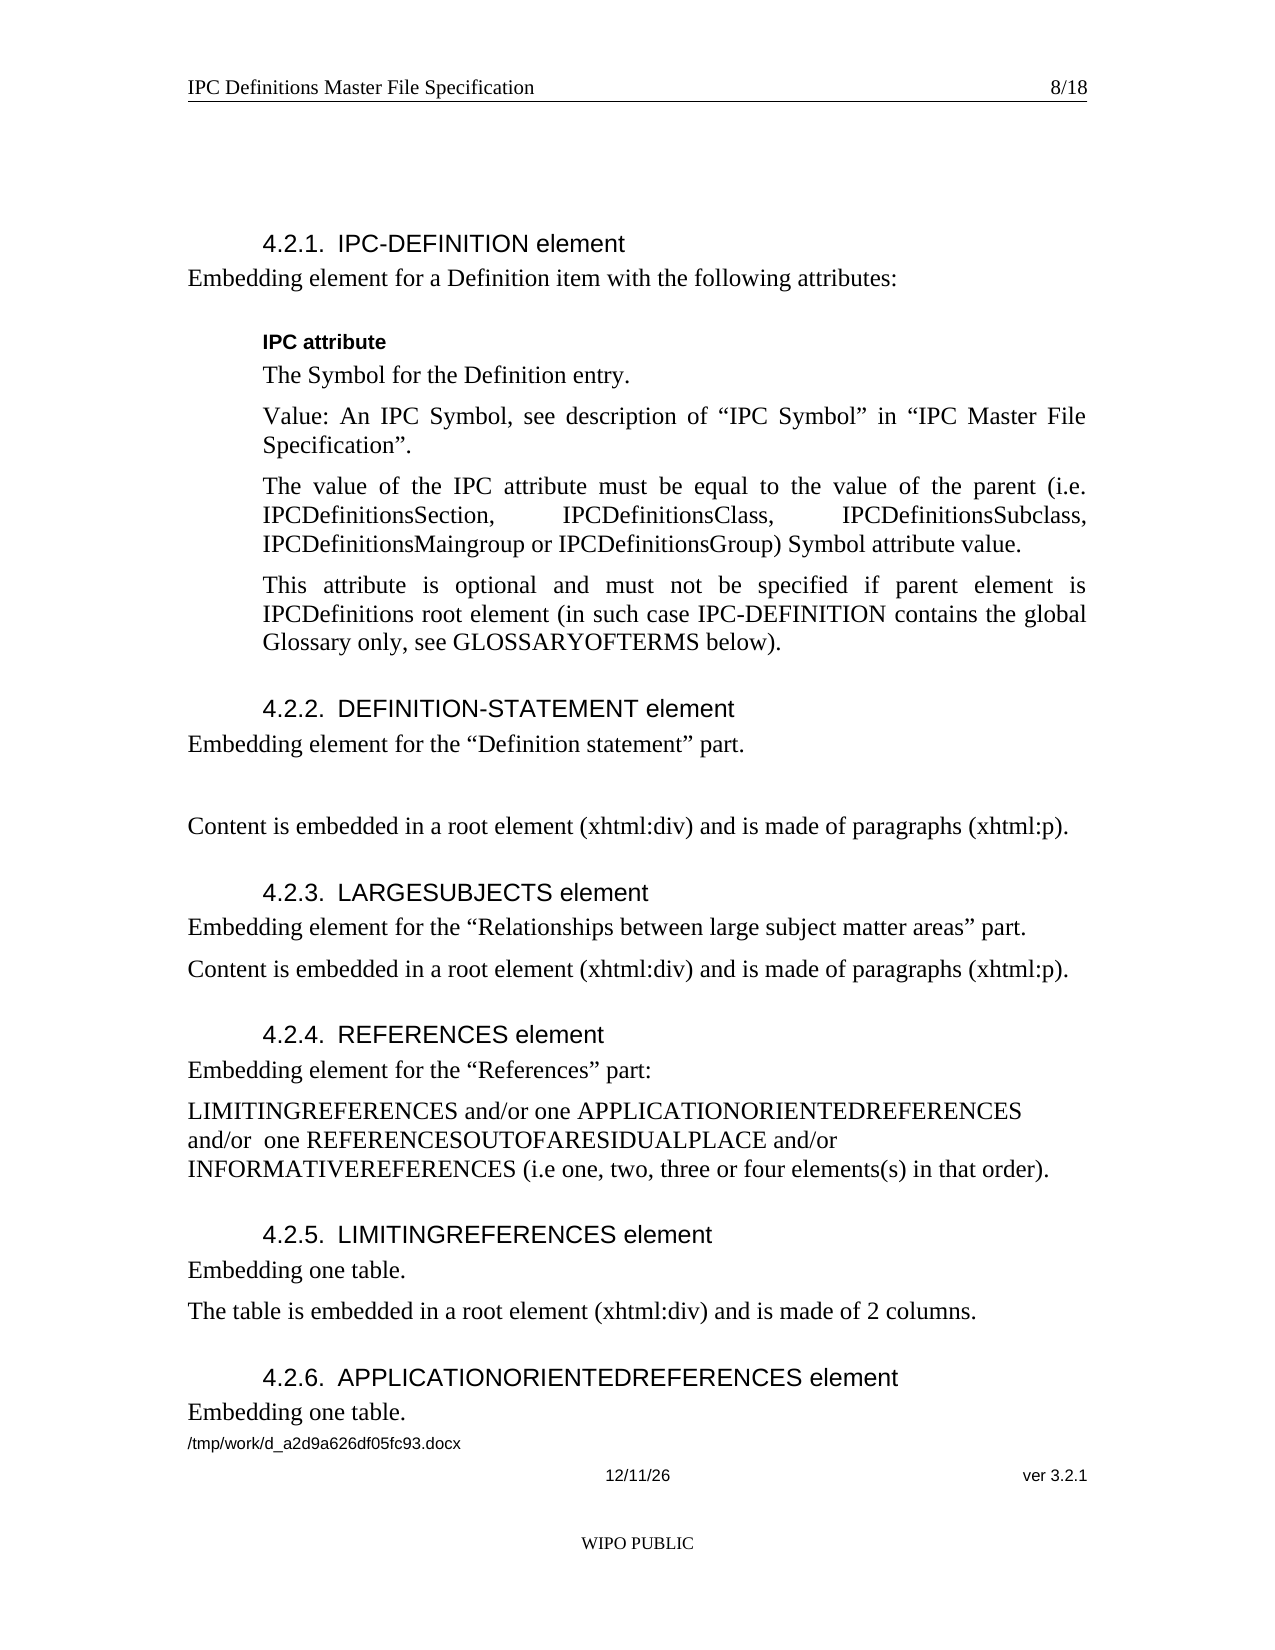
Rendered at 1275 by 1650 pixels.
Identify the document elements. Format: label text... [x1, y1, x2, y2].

text The Symbol for the Definition entry. [262, 360, 1087, 389]
subtitle REFERENCES element [262, 1020, 1087, 1049]
text Embedding element for the “Definition statement” part. [187, 729, 1087, 757]
text This attribute is optional and must not be specified if parent element is IPCDefinitions root element (in such case IPC-DEFINITION contains the global Glossary only, see GLOSSARYOFTERMS below). [262, 570, 1087, 656]
text Content is embedded in a root element (xhtml:div) and is made of paragraphs (xhtml:p). [187, 954, 1087, 982]
subtitle DEFINITION-STATEMENT element [262, 694, 1087, 722]
text Embedding element for the “References” part: [187, 1055, 1087, 1084]
subtitle IPC attribute [262, 330, 1087, 354]
subtitle LIMITINGREFERENCES element [262, 1220, 1087, 1249]
text Embedding element for a Definition item with the following attributes: [187, 263, 1087, 292]
subtitle APPLICATIONORIENTEDREFERENCES element [262, 1362, 1087, 1391]
text Embedding one table. [187, 1255, 1087, 1284]
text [187, 1296, 1087, 1325]
text Embedding one table. [187, 1397, 1087, 1426]
text Value: An IPC Symbol, see description of “IPC Symbol” in “IPC Master File Specification”. [262, 401, 1087, 459]
subtitle IPC-DEFINITION element [262, 228, 1087, 257]
text Content is embedded in a root element (xhtml:div) and is made of paragraphs (xhtml:p). [187, 811, 1087, 840]
text Embedding element for the “Relationships between large subject matter areas” part. [187, 912, 1087, 941]
text LIMITINGREFERENCES and/or one APPLICATIONORIENTEDREFERENCES and/or one REFERENCESOUTOFARESIDUALPLACE and/or INFORMATIVEREFERENCES (i.e one, two, three or four elements(s) in that order). [187, 1096, 1087, 1182]
subtitle LARGESUBJECTS element [262, 877, 1087, 906]
text The value of the IPC attribute must be equal to the value of the parent (i.e. IPCDefinitionsSection, IPCDefinitionsClass, IPCDefinitionsSubclass, IPCDefinitionsMaingroup or IPCDefinitionsGroup) Symbol attribute value. [262, 471, 1087, 557]
